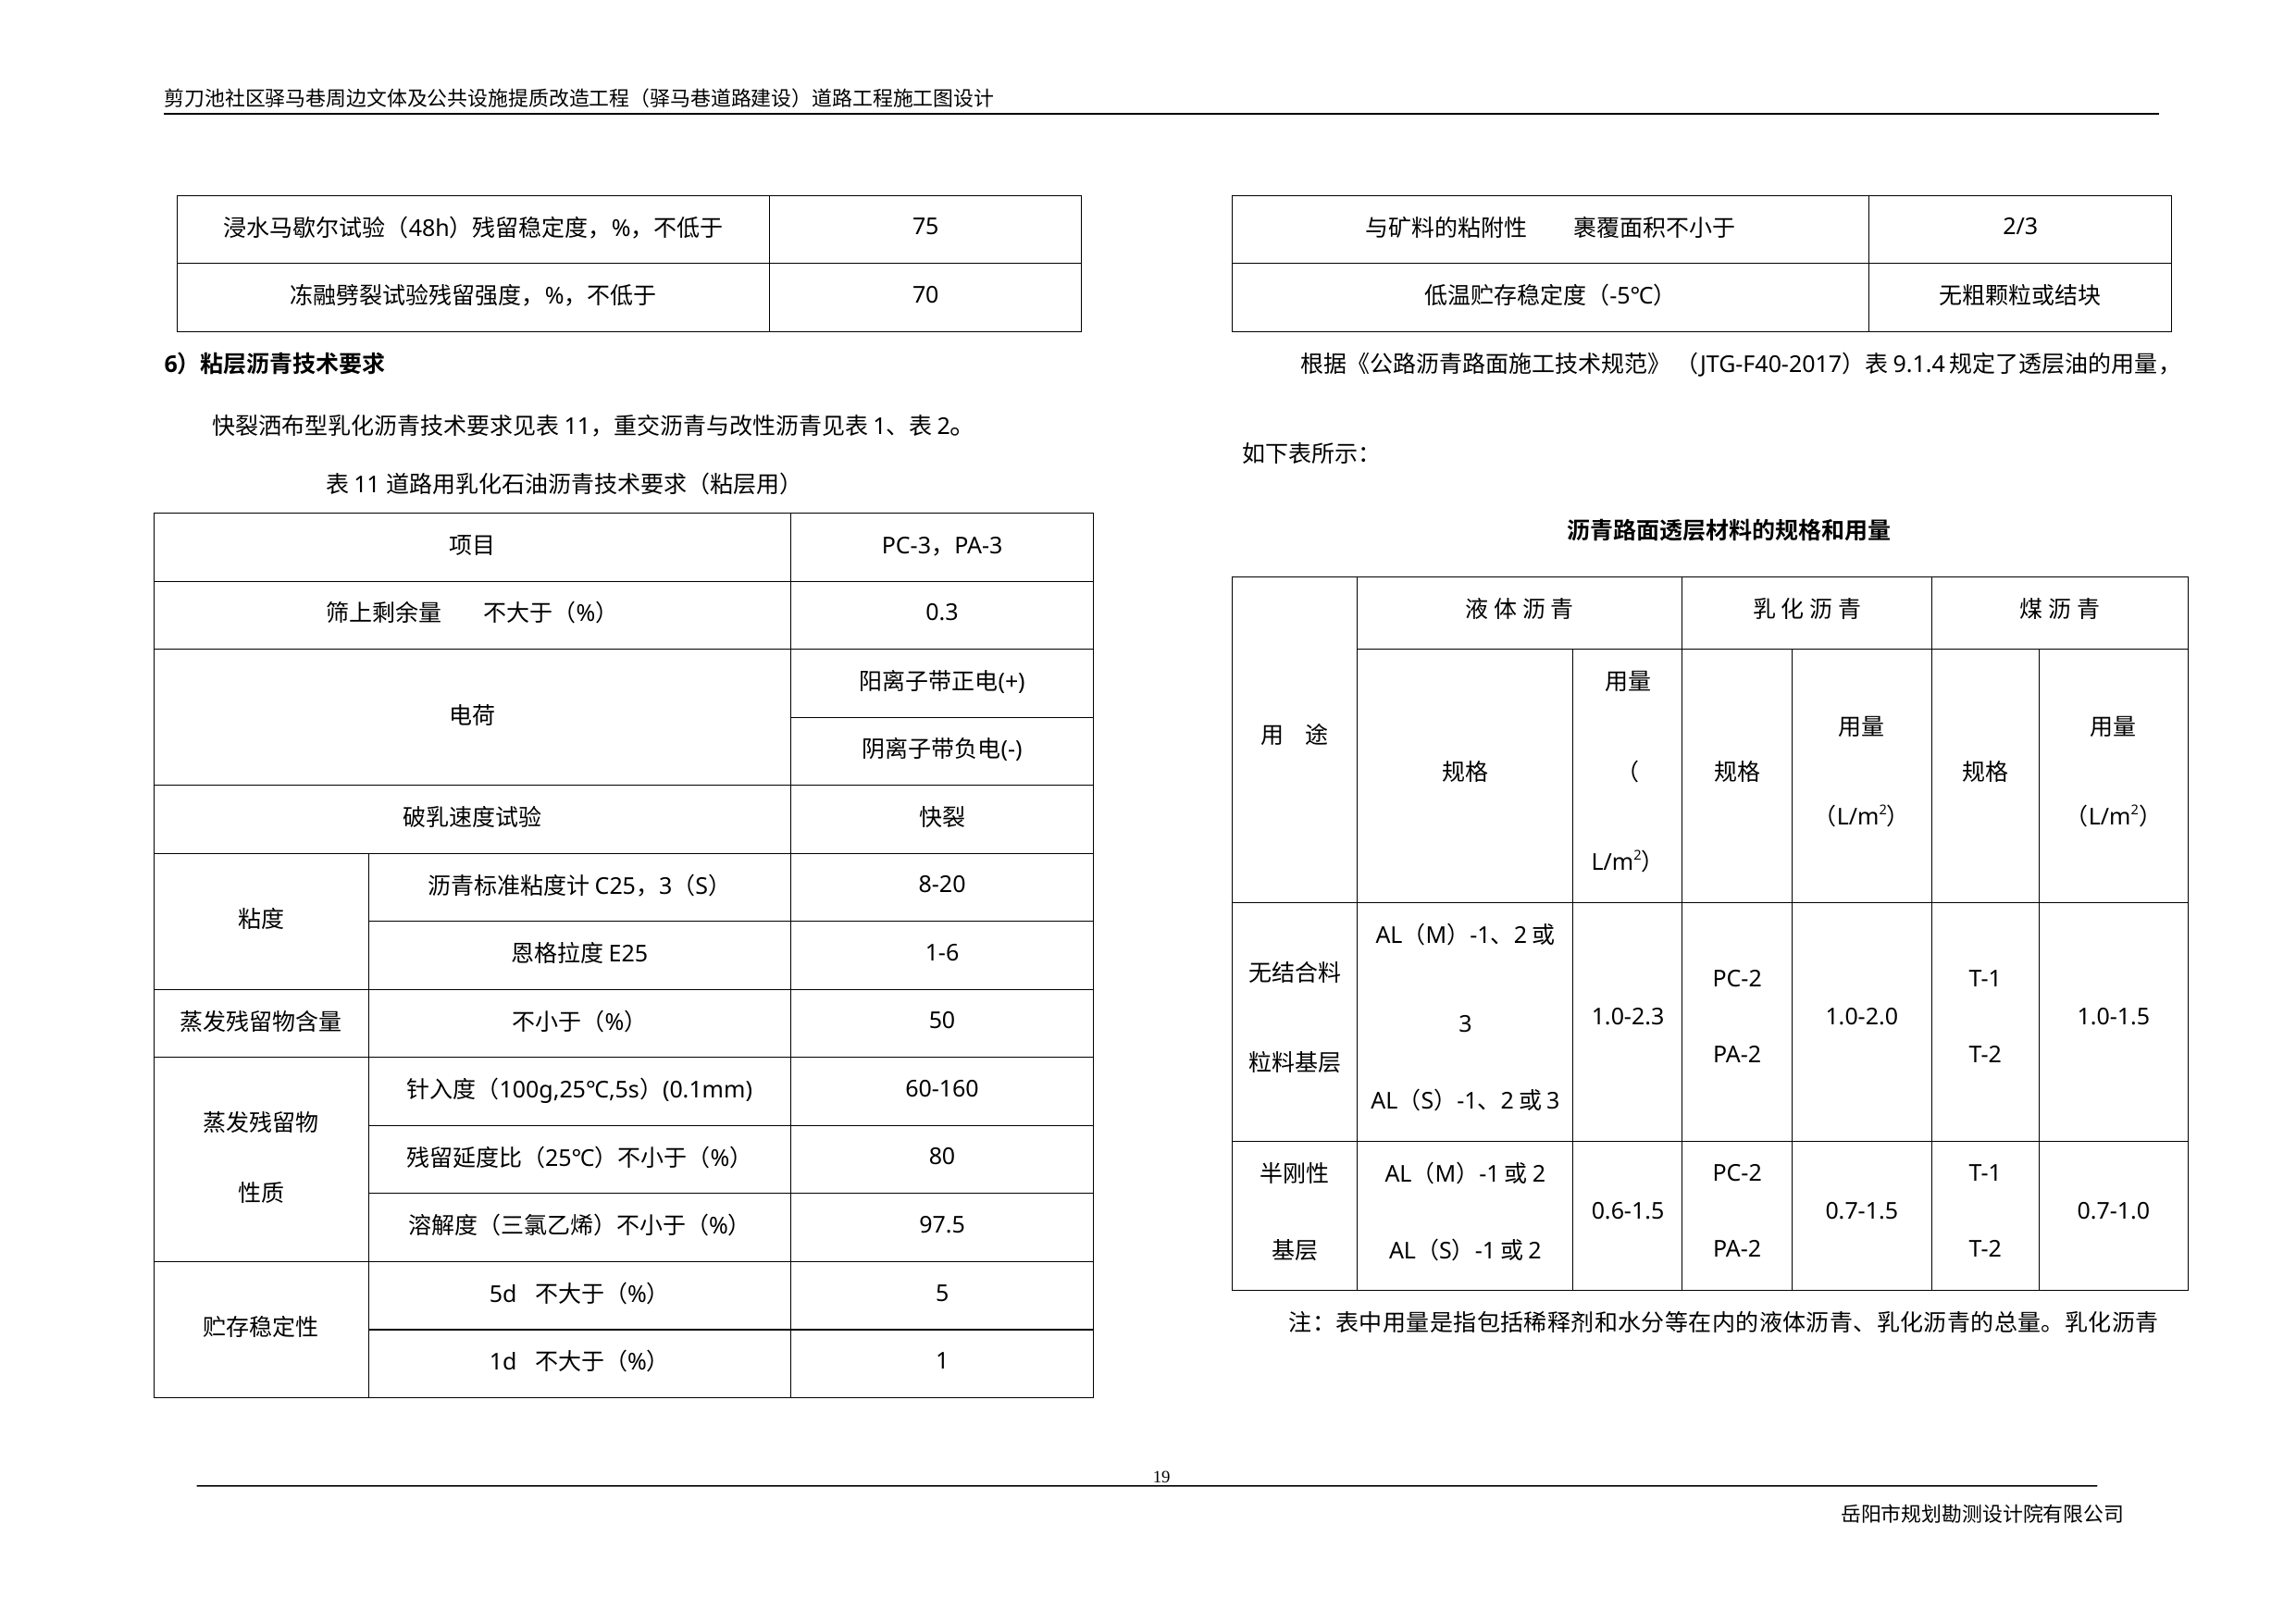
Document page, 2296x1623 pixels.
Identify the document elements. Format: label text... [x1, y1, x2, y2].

table_cell 粘度 [155, 854, 368, 989]
table_cell 蒸发残留物含量 [155, 990, 368, 1057]
table_cell 浸水马歇尔试验（48h）残留稳定度，%，不低于 [178, 196, 769, 263]
table_cell 70 [770, 264, 1081, 331]
table_cell 冻融劈裂试验残留强度，%，不低于 [178, 264, 769, 331]
table_cell 蒸发残留物 性质 [155, 1058, 368, 1261]
list 表11 道路用乳化石油沥青技术要求（粘层用） [279, 452, 1080, 513]
table_cell 5 [791, 1262, 1093, 1329]
table_cell 规格 [1358, 650, 1572, 902]
table_cell 50 [791, 990, 1093, 1057]
table_cell 2/3 [1869, 196, 2171, 263]
table_cell 规格 [1932, 650, 2039, 902]
text 根据《公路沥青路面施工技术规范》 （JTG-F40-2017）表9.1.4规定了透层油的用量，如下表所示： [1242, 332, 2159, 482]
table_cell 残留延度比（25℃）不小于（%） [369, 1126, 790, 1193]
table_cell 1 [791, 1331, 1093, 1397]
table_cell 无结合料粒料基层 [1233, 903, 1357, 1141]
table_cell 规格 [1682, 650, 1792, 902]
table_header 乳 化 沥 青 [1682, 577, 1931, 649]
table_cell 5d 不大于（%） [369, 1262, 790, 1329]
table_header 煤 沥 青 [1932, 577, 2188, 649]
table_cell 0.7-1.0 [2040, 1142, 2188, 1290]
table_cell 1.0-2.0 [1793, 903, 1931, 1141]
table_cell AL（M）-1或2 AL（S）-1或2 [1358, 1142, 1572, 1290]
table_cell 半刚性 基层 [1233, 1142, 1357, 1290]
table_cell 无粗颗粒或结块 [1869, 264, 2171, 331]
table_cell 贮存稳定性 [155, 1262, 368, 1397]
table_cell T-1 T-2 [1932, 903, 2039, 1141]
table_cell 不小于（%） [369, 990, 790, 1057]
table_cell 阴离子带负电(-) [791, 718, 1093, 785]
table_cell 75 [770, 196, 1081, 263]
table_header 液 体 沥 青 [1358, 577, 1682, 649]
table_cell 8-20 [791, 854, 1093, 921]
table_cell 1d 不大于（%） [369, 1331, 790, 1397]
text 沥青路面透层材料的规格和用量 [1242, 499, 2159, 559]
table_cell 1.0-1.5 [2040, 903, 2188, 1141]
table_cell 低温贮存稳定度（-5℃） [1233, 264, 1868, 331]
text 注：表中用量是指包括稀释剂和水分等在内的液体沥青、乳化沥青的总量。乳化沥青中的残留物含量以50%为基准。 [1242, 1291, 2159, 1351]
table_cell 用量（L/m2） [1793, 650, 1931, 902]
table_cell 筛上剩余量 不大于（%） [155, 582, 790, 649]
table_cell 电荷 [155, 650, 790, 785]
table_cell T-1 T-2 [1932, 1142, 2039, 1290]
table_cell 80 [791, 1126, 1093, 1193]
table_cell 1.0-2.3 [1573, 903, 1682, 1141]
table_cell AL（M）-1、2或3 AL（S）-1、2或3 [1358, 903, 1572, 1141]
table_header PC-3，PA-3 [791, 514, 1093, 580]
table_cell 恩格拉度E25 [369, 922, 790, 989]
table_cell 0.3 [791, 582, 1093, 649]
table_cell 用量（L/m2） [1573, 650, 1682, 902]
table_cell PC-2 PA-2 [1682, 1142, 1792, 1290]
table_cell 与矿料的粘附性 裹覆面积不小于 [1233, 196, 1868, 263]
table_cell 用量（L/m2） [2040, 650, 2188, 902]
table_cell 60-160 [791, 1058, 1093, 1125]
table_cell 0.6-1.5 [1573, 1142, 1682, 1290]
table_cell 0.7-1.5 [1793, 1142, 1931, 1290]
table_cell PC-2 PA-2 [1682, 903, 1792, 1141]
table_cell 沥青标准粘度计C25，3（S） [369, 854, 790, 921]
table_cell 1-6 [791, 922, 1093, 989]
table_cell 溶解度（三氯乙烯）不小于（%） [369, 1194, 790, 1261]
table_cell 针入度（100g,25℃,5s）(0.1mm) [369, 1058, 790, 1125]
table_cell 破乳速度试验 [155, 786, 790, 853]
list 快裂洒布型乳化沥青技术要求见表11，重交沥青与改性沥青见表1、表2。 [178, 392, 1080, 452]
table_header 用 途 [1233, 577, 1357, 902]
table_cell 阳离子带正电(+) [791, 650, 1093, 716]
list 6）粘层沥青技术要求 [164, 332, 1080, 392]
table_cell 97.5 [791, 1194, 1093, 1261]
table_header 项目 [155, 514, 790, 580]
table_cell 快裂 [791, 786, 1093, 853]
